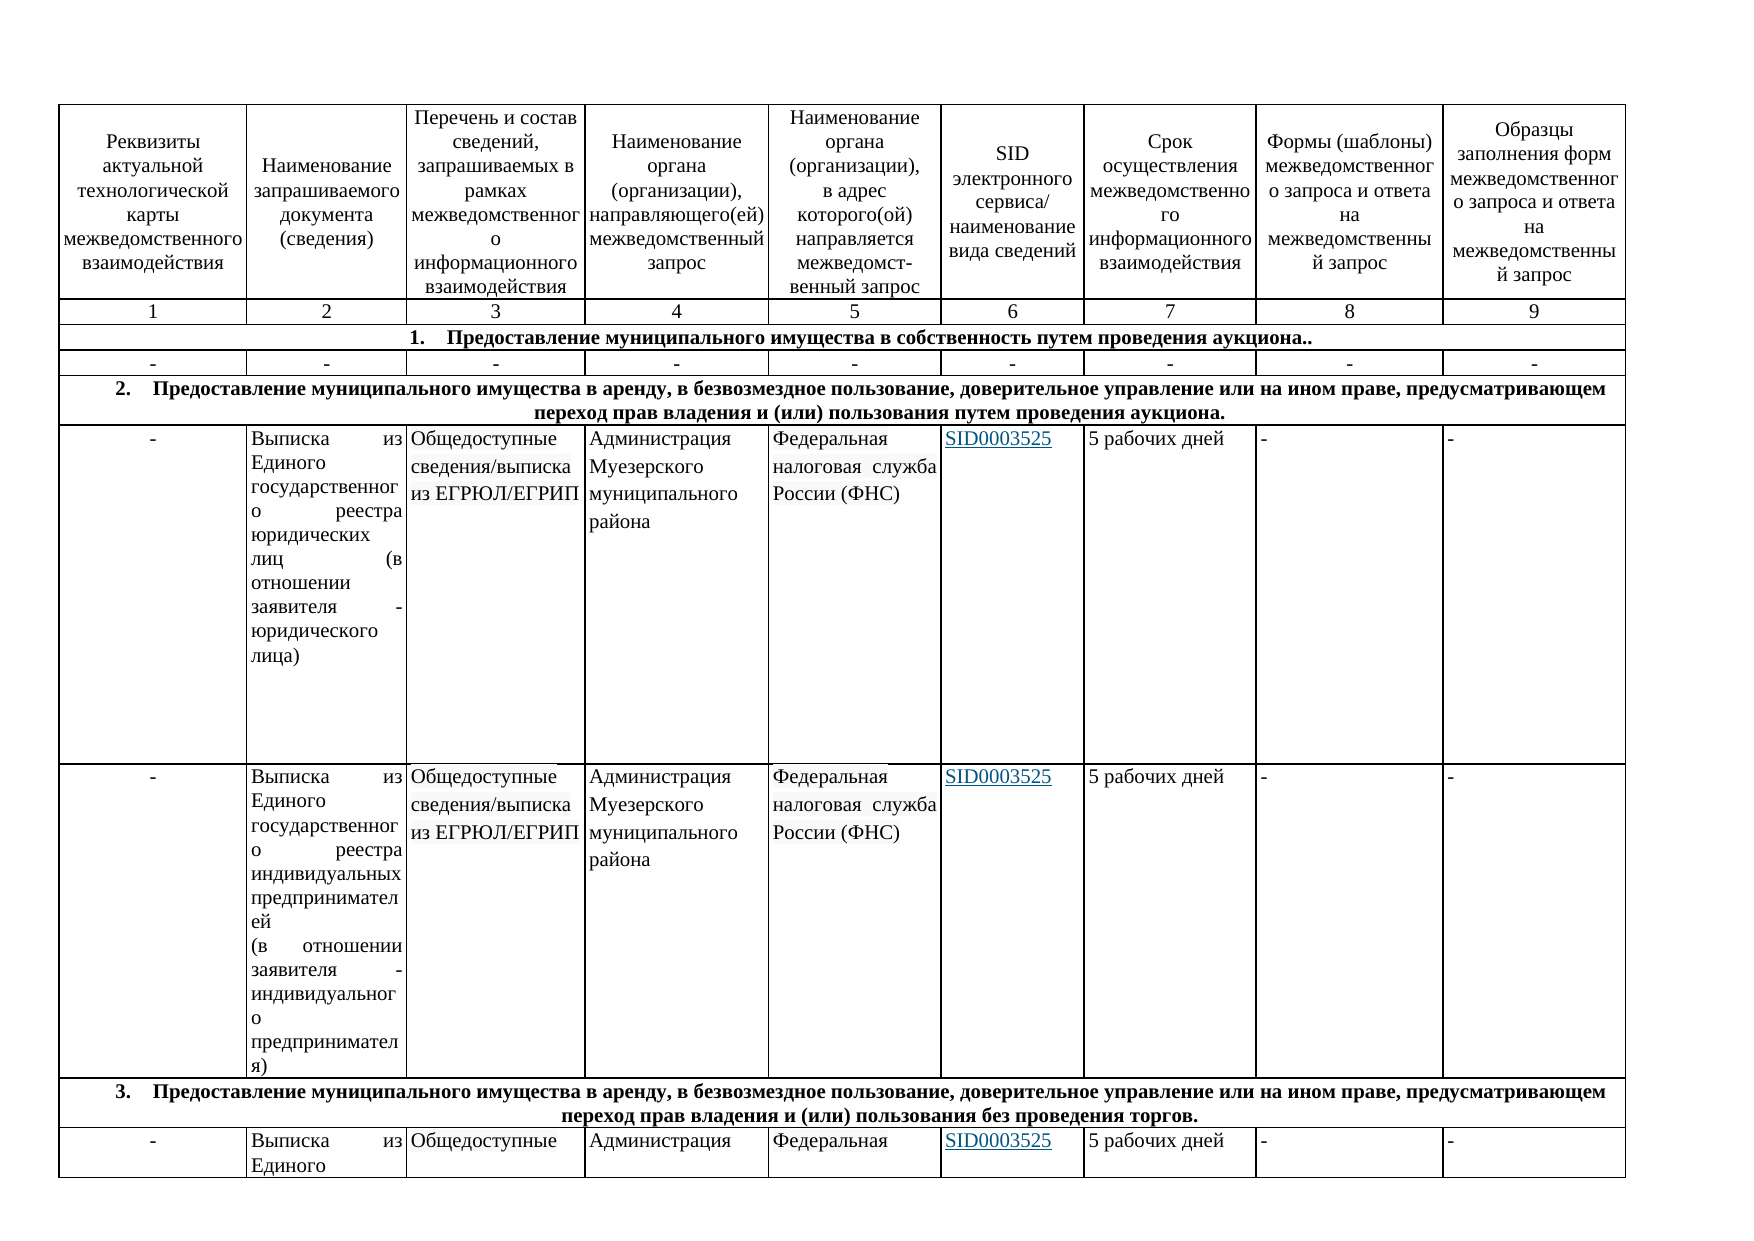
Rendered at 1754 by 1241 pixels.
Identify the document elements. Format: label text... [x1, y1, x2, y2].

table_cell Общедоступные сведения/выписка из ЕГРЮЛ/ЕГРИП [407, 765, 584, 1077]
table_cell 4 [586, 300, 768, 323]
table_cell Предоставление муниципального имущества в аренду, в безвозмездное пользование, доверительное управление или на ином праве, предусматривающем переход прав владения и (или) пользования путем проведения аукциона. [60, 376, 1625, 424]
table_cell Выписка из Единого государственного реестра индивидуальных предпринимателей (в отношении заявителя - индивидуального предпринимателя) [247, 765, 406, 1077]
table_cell Общедоступные сведения/выписка из ЕГРЮЛ/ЕГРИП [407, 426, 584, 763]
table_cell Предоставление муниципального имущества в аренду, в безвозмездное пользование, доверительное управление или на ином праве, предусматривающем переход прав владения и (или) пользования без проведения торгов. [60, 1079, 1625, 1127]
table_cell - [1257, 1128, 1442, 1177]
table_cell 2 [247, 300, 406, 323]
table_cell 5 рабочих дней [1085, 1128, 1255, 1177]
table_cell 5 рабочих дней [1085, 426, 1255, 763]
table_cell Администрация Муезерского муниципального района [586, 426, 768, 763]
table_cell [586, 1128, 768, 1177]
table_cell - [1257, 765, 1442, 1077]
table_cell - [1444, 351, 1625, 375]
table_cell - [942, 351, 1083, 375]
table_cell SID0003525 [942, 765, 1083, 1077]
table_cell SID0003525 [942, 1128, 1083, 1177]
table_header Наименование органа (организации), в адрес которого(ой) направляется межведомственный запрос [769, 105, 940, 298]
table_cell - [60, 351, 246, 375]
table_cell 7 [1085, 300, 1255, 323]
table_cell Выписка из Единого государственного реестра юридических лиц (в отношении заявителя - юридического лица) [247, 426, 406, 763]
table_cell - [60, 765, 246, 1077]
table_cell Федеральная налоговая служба России (ФНС) [769, 765, 940, 1077]
table_cell Предоставление муниципального имущества в собственность путем проведения аукциона.. [60, 325, 1625, 349]
table_cell - [1257, 426, 1442, 763]
table_cell 5 рабочих дней [1085, 765, 1255, 1077]
table_cell Федеральная налоговая служба России (ФНС) [769, 426, 940, 763]
table_cell - [1085, 351, 1255, 375]
table_header Наименование органа (организации), направляющего(ей) межведомственный запрос [586, 105, 768, 298]
table_header Срок осуществления межведомственного информационного взаимодействия [1085, 105, 1255, 298]
table_cell - [60, 426, 246, 763]
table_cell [769, 1128, 940, 1177]
table_header Формы (шаблоны) межведомственного запроса и ответа на межведомственны й запрос [1257, 105, 1442, 298]
table_cell 8 [1257, 300, 1442, 323]
table_header Реквизиты актуальной технологической карты межведомственного взаимодействия [60, 105, 246, 298]
table_cell 3 [407, 300, 584, 323]
table_cell Администрация Муезерского муниципального района [586, 765, 768, 1077]
table_header Образцы заполнения форм межведомственного запроса и ответа на межведомственный запрос [1444, 105, 1625, 298]
table_cell - [586, 351, 768, 375]
table_cell 9 [1444, 300, 1625, 323]
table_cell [247, 1128, 406, 1177]
table_cell - [60, 1128, 246, 1177]
table_cell 5 [769, 300, 940, 323]
table_cell 1 [60, 300, 246, 323]
table_cell - [1444, 765, 1625, 1077]
table_cell - [247, 351, 406, 375]
table_cell - [1257, 351, 1442, 375]
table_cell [407, 1128, 584, 1177]
table_cell 6 [942, 300, 1083, 323]
table_cell SID0003525 [942, 426, 1083, 763]
table_header Перечень и состав сведений, запрашиваемых в рамках межведомственного информационного взаимодействия [407, 105, 584, 298]
table_header SID электронного сервиса/ наименование вида сведений [942, 105, 1083, 298]
table_cell - [769, 351, 940, 375]
table_cell - [1444, 1128, 1625, 1177]
table_cell - [1444, 426, 1625, 763]
table_header Наименование запрашиваемого документа (сведения) [247, 105, 406, 298]
table_cell - [407, 351, 584, 375]
